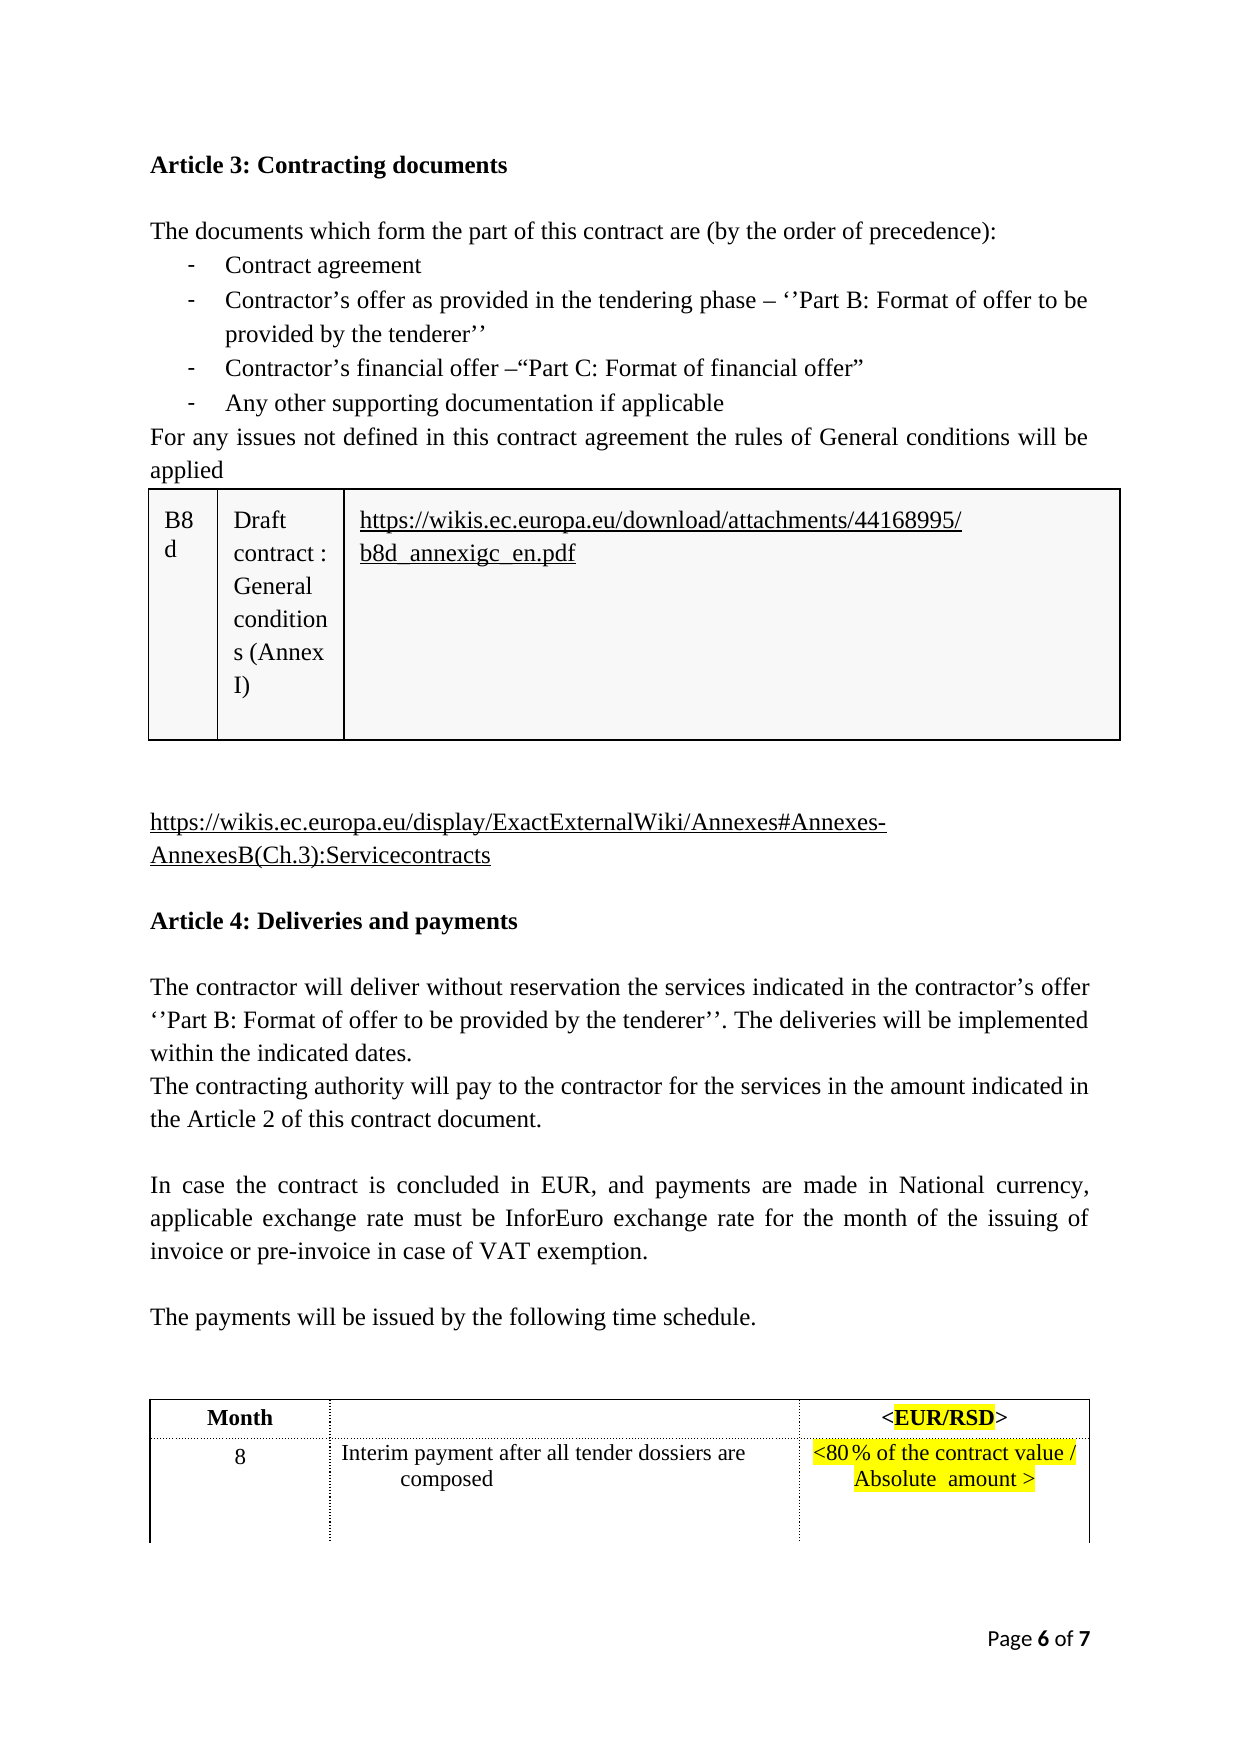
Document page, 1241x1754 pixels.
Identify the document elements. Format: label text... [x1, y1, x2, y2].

text The contracting authority will pay to the contractor for the services in the amount indicated in the Article 2 of this contract document. [150, 1071, 1090, 1133]
table_header [330, 1400, 799, 1438]
text Article 4: Deliveries and payments [150, 906, 1090, 935]
table_header B8d [149, 490, 217, 739]
text The documents which form the part of this contract are (by the order of precedence): [150, 216, 1090, 245]
table_cell 8 [151, 1438, 330, 1543]
table_cell Interim payment after all tender dossiers are composed [330, 1438, 799, 1543]
text In case the contract is concluded in EUR, and payments are made in National currency, applicable exchange rate must be InforEuro exchange rate for the month of the issuing of invoice or pre-invoice in case of VAT exemption. [150, 1170, 1090, 1265]
text https://wikis.ec.europa.eu/display/ExactExternalWiki/Annexes#Annexes-AnnexesB(Ch.3):Servicecontracts [150, 807, 1090, 869]
text For any issues not defined in this contract agreement the rules of General conditions will be applied [150, 422, 1090, 484]
text Article 3: Contracting documents [150, 150, 1090, 179]
list Contract agreement [187, 249, 1090, 279]
table_header Draft contract : General conditions (Annex I) [218, 490, 343, 739]
text The contractor will deliver without reservation the services indicated in the contractor’s offer ‘’Part B: Format of offer to be provided by the tenderer’’. The deliveries will be implemented within the indicated dates. [150, 972, 1090, 1067]
list Contractor’s financial offer –“Part C: Format of financial offer” [187, 352, 1090, 382]
table_header <EUR/RSD> [800, 1400, 1089, 1438]
list Contractor’s offer as provided in the tendering phase – ‘’Part B: Format of offer to be provided by the tenderer’’ [187, 284, 1090, 348]
table_header https://wikis.ec.europa.eu/download/attachments/44168995/b8d_annexigc_en.pdf [345, 490, 1119, 739]
text The payments will be issued by the following time schedule. [150, 1302, 1090, 1331]
table_cell <80 % of the contract value / Absolute amount > [800, 1438, 1089, 1543]
list Any other supporting documentation if applicable [187, 387, 1090, 417]
table_header Month [151, 1400, 330, 1438]
